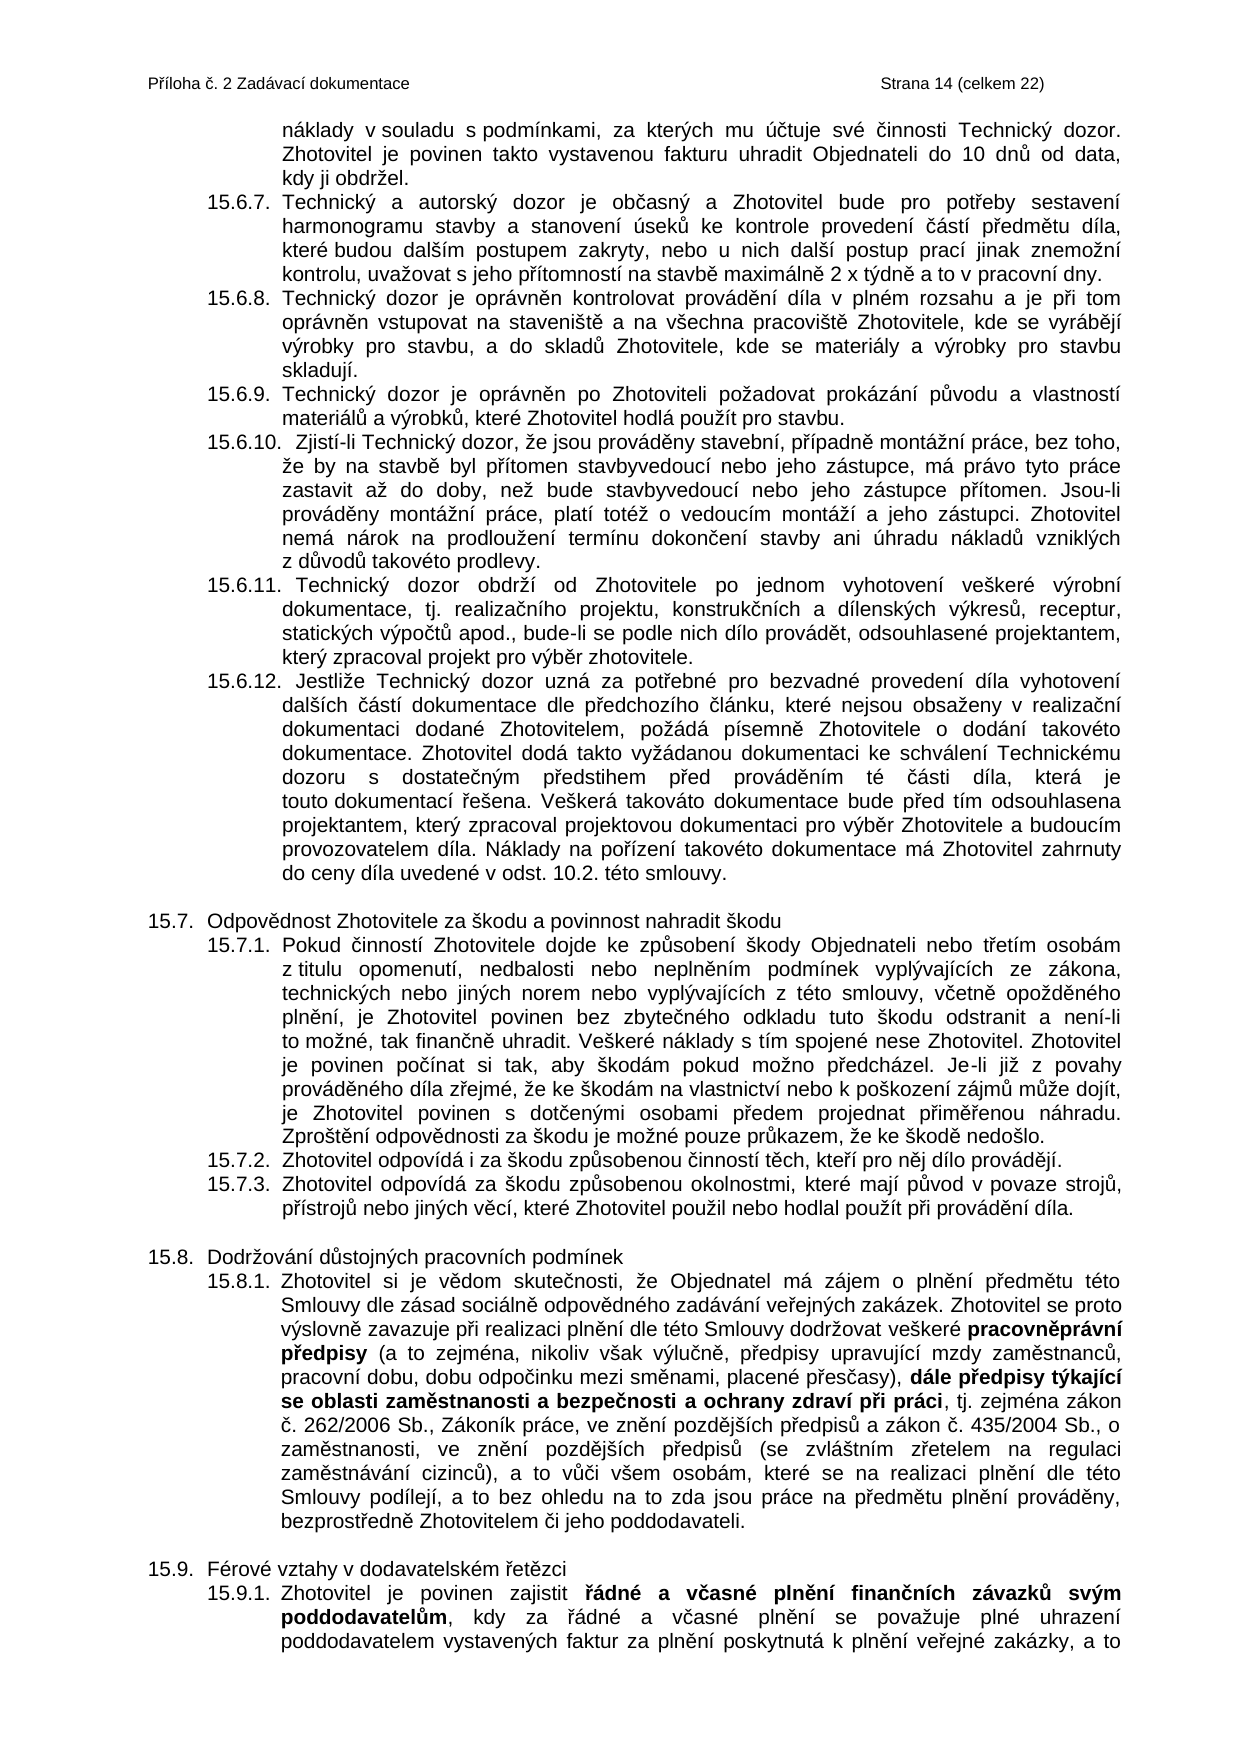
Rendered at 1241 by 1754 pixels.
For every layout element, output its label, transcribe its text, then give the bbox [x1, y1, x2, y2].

list Jestliže Technický dozor uzná za potřebné pro bezvadné provedení díla vyhotovení dalších částí dokumentace dle předchozího článku, které nejsou obsaženy v realizační dokumentaci dodané Zhotovitelem, požádá písemně Zhotovitele o dodání takovéto dokumentace. Zhotovitel dodá takto vyžádanou dokumentaci ke schválení Technickému dozoru s dostatečným předstihem před prováděním té části díla, která je touto dokumentací řešena. Veškerá takováto dokumentace bude před tím odsouhlasena projektantem, který zpracoval projektovou dokumentaci pro výběr Zhotovitele a budoucím provozovatelem díla. Náklady na pořízení takovéto dokumentace má Zhotovitel zahrnuty do ceny díla uvedené v odst. 10.2. této smlouvy. [207, 669, 1122, 885]
list Zjistí-li Technický dozor, že jsou prováděny stavební, případně montážní práce, bez toho, že by na stavbě byl přítomen stavbyvedoucí nebo jeho zástupce, má právo tyto práce zastavit až do doby, než bude stavbyvedoucí nebo jeho zástupce přítomen. Jsou-li prováděny montážní práce, platí totéž o vedoucím montáží a jeho zástupci. Zhotovitel nemá nárok na prodloužení termínu dokončení stavby ani úhradu nákladů vzniklých z důvodů takovéto prodlevy. [207, 429, 1122, 573]
list Zhotovitel odpovídá za škodu způsobenou okolnostmi, které mají původ v povaze strojů, přístrojů nebo jiných věcí, které Zhotovitel použil nebo hodlal použít při provádění díla. [207, 1172, 1122, 1220]
list Pokud činností Zhotovitele dojde ke způsobení škody Objednateli nebo třetím osobám z titulu opomenutí, nedbalosti nebo neplněním podmínek vyplývajících ze zákona, technických nebo jiných norem nebo vyplývajících z této smlouvy, včetně opožděného plnění, je Zhotovitel povinen bez zbytečného odkladu tuto škodu odstranit a není-li to možné, tak finančně uhradit. Veškeré náklady s tím spojené nese Zhotovitel. Zhotovitel je povinen počínat si tak, aby škodám pokud možno předcházel. Je-li již z povahy prováděného díla zřejmé, že ke škodám na vlastnictví nebo k poškození zájmů může dojít, je Zhotovitel povinen s dotčenými osobami předem projednat přiměřenou náhradu. Zproštění odpovědnosti za škodu je možné pouze průkazem, že ke škodě nedošlo. [207, 933, 1122, 1148]
list Technický dozor obdrží od Zhotovitele po jednom vyhotovení veškeré výrobní dokumentace, tj. realizačního projektu, konstrukčních a dílenských výkresů, receptur, statických výpočtů apod., bude-li se podle nich dílo provádět, odsouhlasené projektantem, který zpracoval projekt pro výběr zhotovitele. [207, 573, 1122, 669]
list Zhotovitel si je vědom skutečnosti, že Objednatel má zájem o plnění předmětu této Smlouvy dle zásad sociálně odpovědného zadávání veřejných zakázek. Zhotovitel se proto výslovně zavazuje při realizaci plnění dle této Smlouvy dodržovat veškeré pracovněprávní předpisy (a to zejména, nikoliv však výlučně, předpisy upravující mzdy zaměstnanců, pracovní dobu, dobu odpočinku mezi směnami, placené přesčasy), dále předpisy týkající se oblasti zaměstnanosti a bezpečnosti a ochrany zdraví při práci, tj. zejména zákon č. 262/2006 Sb., Zákoník práce, ve znění pozdějších předpisů a zákon č. 435/2004 Sb., o zaměstnanosti, ve znění pozdějších předpisů (se zvláštním zřetelem na regulaci zaměstnávání cizinců), a to vůči všem osobám, které se na realizaci plnění dle této Smlouvy podílejí, a to bez ohledu na to zda jsou práce na předmětu plnění prováděny, bezprostředně Zhotovitelem či jeho poddodavateli. [207, 1269, 1122, 1533]
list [207, 118, 1122, 190]
list Zhotovitel odpovídá i za škodu způsobenou činností těch, kteří pro něj dílo provádějí. [207, 1148, 1122, 1172]
list Technický dozor je oprávněn po Zhotoviteli požadovat prokázání původu a vlastností materiálů a výrobků, které Zhotovitel hodlá použít pro stavbu. [207, 382, 1122, 429]
list Technický dozor je oprávněn kontrolovat provádění díla v plném rozsahu a je při tom oprávněn vstupovat na staveniště a na všechna pracoviště Zhotovitele, kde se vyrábějí výrobky pro stavbu, a do skladů Zhotovitele, kde se materiály a výrobky pro stavbu skladují. [207, 286, 1122, 382]
list Odpovědnost Zhotovitele za škodu a povinnost nahradit škodu [148, 909, 1122, 933]
list Dodržování důstojných pracovních podmínek [148, 1245, 1122, 1269]
list Technický a autorský dozor je občasný a Zhotovitel bude pro potřeby sestavení harmonogramu stavby a stanovení úseků ke kontrole provedení částí předmětu díla, které budou dalším postupem zakryty, nebo u nich další postup prací jinak znemožní kontrolu, uvažovat s jeho přítomností na stavbě maximálně 2 x týdně a to v pracovní dny. [207, 190, 1122, 286]
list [207, 1581, 1122, 1652]
list Férové vztahy v dodavatelském řetězci [148, 1557, 1122, 1581]
